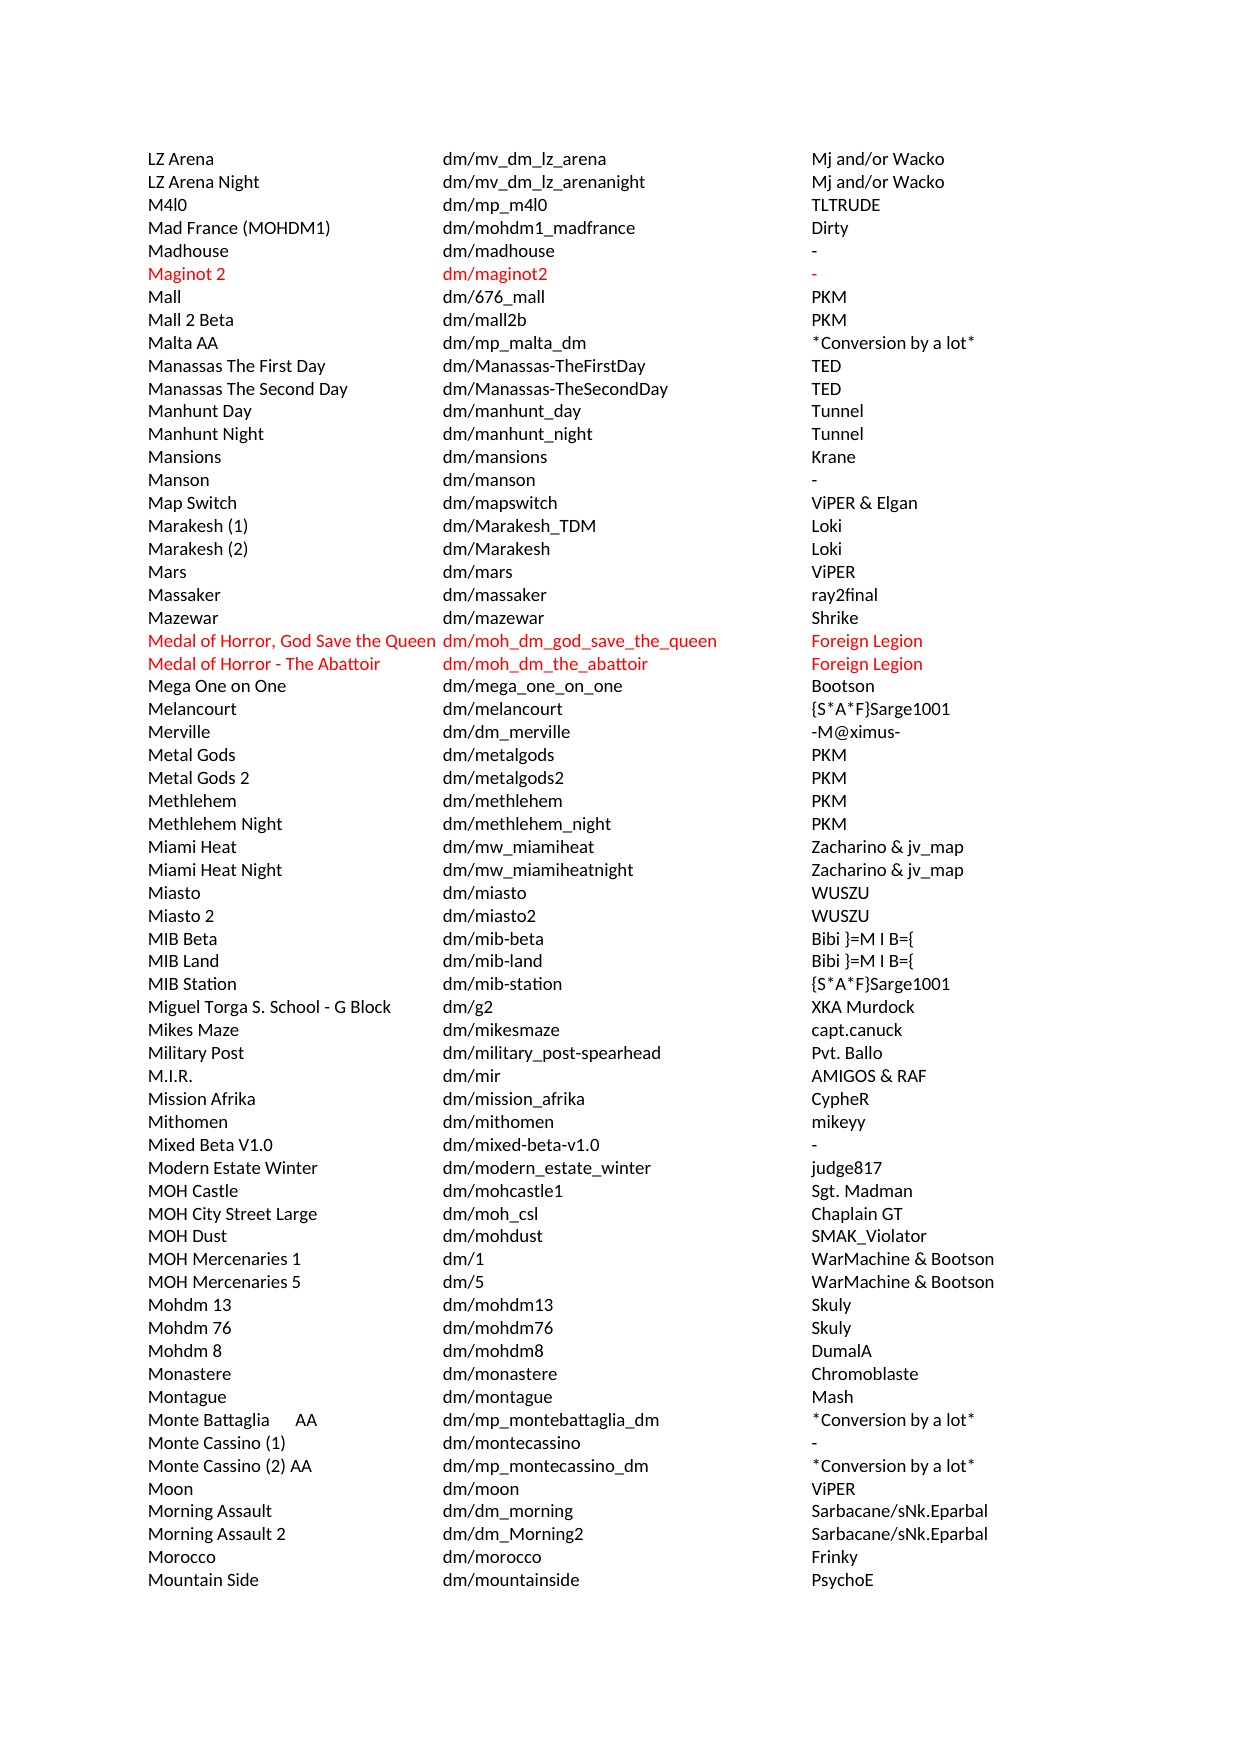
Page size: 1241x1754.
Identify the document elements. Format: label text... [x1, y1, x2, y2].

text Mission Afrika dm/mission_afrika CypheR [148, 1087, 1093, 1110]
text Methlehem dm/methlehem PKM [148, 789, 1093, 812]
text MIB Land dm/mib-land Bibi }=M I B={ [148, 950, 1093, 973]
text Miami Heat dm/mw_miamiheat Zacharino & jv_map [148, 835, 1093, 858]
text Maginot 2 dm/maginot2 - [148, 262, 1093, 285]
text Monte Cassino (1) dm/montecassino - [148, 1431, 1093, 1454]
text Montague dm/montague Mash [148, 1385, 1093, 1408]
text Morocco dm/morocco Frinky [148, 1546, 1093, 1568]
text Mohdm 8 dm/mohdm8 DumalA [148, 1339, 1093, 1362]
text Morning Assault 2 dm/dm_Morning2 Sarbacane/sNk.Eparbal [148, 1523, 1093, 1546]
text Monte Cassino (2) AA dm/mp_montecassino_dm *Conversion by a lot* [148, 1454, 1093, 1477]
text Mazewar dm/mazewar Shrike [148, 606, 1093, 629]
text Modern Estate Winter dm/modern_estate_winter judge817 [148, 1156, 1093, 1179]
text Mad France (MOHDM1) dm/mohdm1_madfrance Dirty [148, 216, 1093, 239]
text Mansions dm/mansions Krane [148, 446, 1093, 468]
text MIB Station dm/mib-station {S*A*F}Sarge1001 [148, 973, 1093, 996]
text LZ Arena dm/mv_dm_lz_arena Mj and/or Wacko [148, 148, 1093, 171]
text MOH Castle dm/mohcastle1 Sgt. Madman [148, 1179, 1093, 1202]
text Medal of Horror - The Abattoir dm/moh_dm_the_abattoir Foreign Legion [148, 652, 1093, 675]
text Moon dm/moon ViPER [148, 1477, 1093, 1500]
text Miami Heat Night dm/mw_miamiheatnight Zacharino & jv_map [148, 858, 1093, 881]
text Manhunt Night dm/manhunt_night Tunnel [148, 423, 1093, 446]
text MOH Mercenaries 1 dm/1 WarMachine & Bootson [148, 1248, 1093, 1271]
text Mars dm/mars ViPER [148, 560, 1093, 583]
text Mall dm/676_mall PKM [148, 285, 1093, 308]
text MIB Beta dm/mib-beta Bibi }=M I B={ [148, 927, 1093, 950]
text Massaker dm/massaker ray2final [148, 583, 1093, 606]
text Methlehem Night dm/methlehem_night PKM [148, 812, 1093, 835]
text Madhouse dm/madhouse - [148, 239, 1093, 262]
text Mohdm 13 dm/mohdm13 Skuly [148, 1293, 1093, 1316]
text Mohdm 76 dm/mohdm76 Skuly [148, 1316, 1093, 1339]
text MOH Dust dm/mohdust SMAK_Violator [148, 1225, 1093, 1248]
text Malta AA dm/mp_malta_dm *Conversion by a lot* [148, 331, 1093, 354]
text Mall 2 Beta dm/mall2b PKM [148, 308, 1093, 331]
text MOH Mercenaries 5 dm/5 WarMachine & Bootson [148, 1271, 1093, 1293]
text Morning Assault dm/dm_morning Sarbacane/sNk.Eparbal [148, 1500, 1093, 1523]
text Metal Gods 2 dm/metalgods2 PKM [148, 766, 1093, 789]
text Mountain Side dm/mountainside PsychoE [148, 1568, 1093, 1591]
text Miguel Torga S. School - G Block dm/g2 XKA Murdock [148, 996, 1093, 1018]
text Manassas The First Day dm/Manassas-TheFirstDay TED [148, 354, 1093, 377]
text M.I.R. dm/mir AMIGOS & RAF [148, 1064, 1093, 1087]
text Merville dm/dm_merville -M@ximus- [148, 721, 1093, 743]
text Medal of Horror, God Save the Queen dm/moh_dm_god_save_the_queen Foreign Legion [148, 629, 1093, 652]
text Map Switch dm/mapswitch ViPER & Elgan [148, 491, 1093, 514]
text M4l0 dm/mp_m4l0 TLTRUDE [148, 193, 1093, 216]
text Metal Gods dm/metalgods PKM [148, 743, 1093, 766]
text Manassas The Second Day dm/Manassas-TheSecondDay TED [148, 377, 1093, 400]
text LZ Arena Night dm/mv_dm_lz_arenanight Mj and/or Wacko [148, 171, 1093, 193]
text Marakesh (2) dm/Marakesh Loki [148, 537, 1093, 560]
text MOH City Street Large dm/moh_csl Chaplain GT [148, 1202, 1093, 1225]
text Mithomen dm/mithomen mikeyy [148, 1110, 1093, 1133]
text Monastere dm/monastere Chromoblaste [148, 1362, 1093, 1385]
text Manhunt Day dm/manhunt_day Tunnel [148, 400, 1093, 423]
text Miasto 2 dm/miasto2 WUSZU [148, 904, 1093, 927]
text Mikes Maze dm/mikesmaze capt.canuck [148, 1018, 1093, 1041]
text Monte Battaglia AA dm/mp_montebattaglia_dm *Conversion by a lot* [148, 1408, 1093, 1431]
text Melancourt dm/melancourt {S*A*F}Sarge1001 [148, 698, 1093, 721]
text Military Post dm/military_post-spearhead Pvt. Ballo [148, 1041, 1093, 1064]
text Manson dm/manson - [148, 468, 1093, 491]
text Mega One on One dm/mega_one_on_one Bootson [148, 675, 1093, 698]
text Mixed Beta V1.0 dm/mixed-beta-v1.0 - [148, 1133, 1093, 1156]
text Marakesh (1) dm/Marakesh_TDM Loki [148, 514, 1093, 537]
text Miasto dm/miasto WUSZU [148, 881, 1093, 904]
